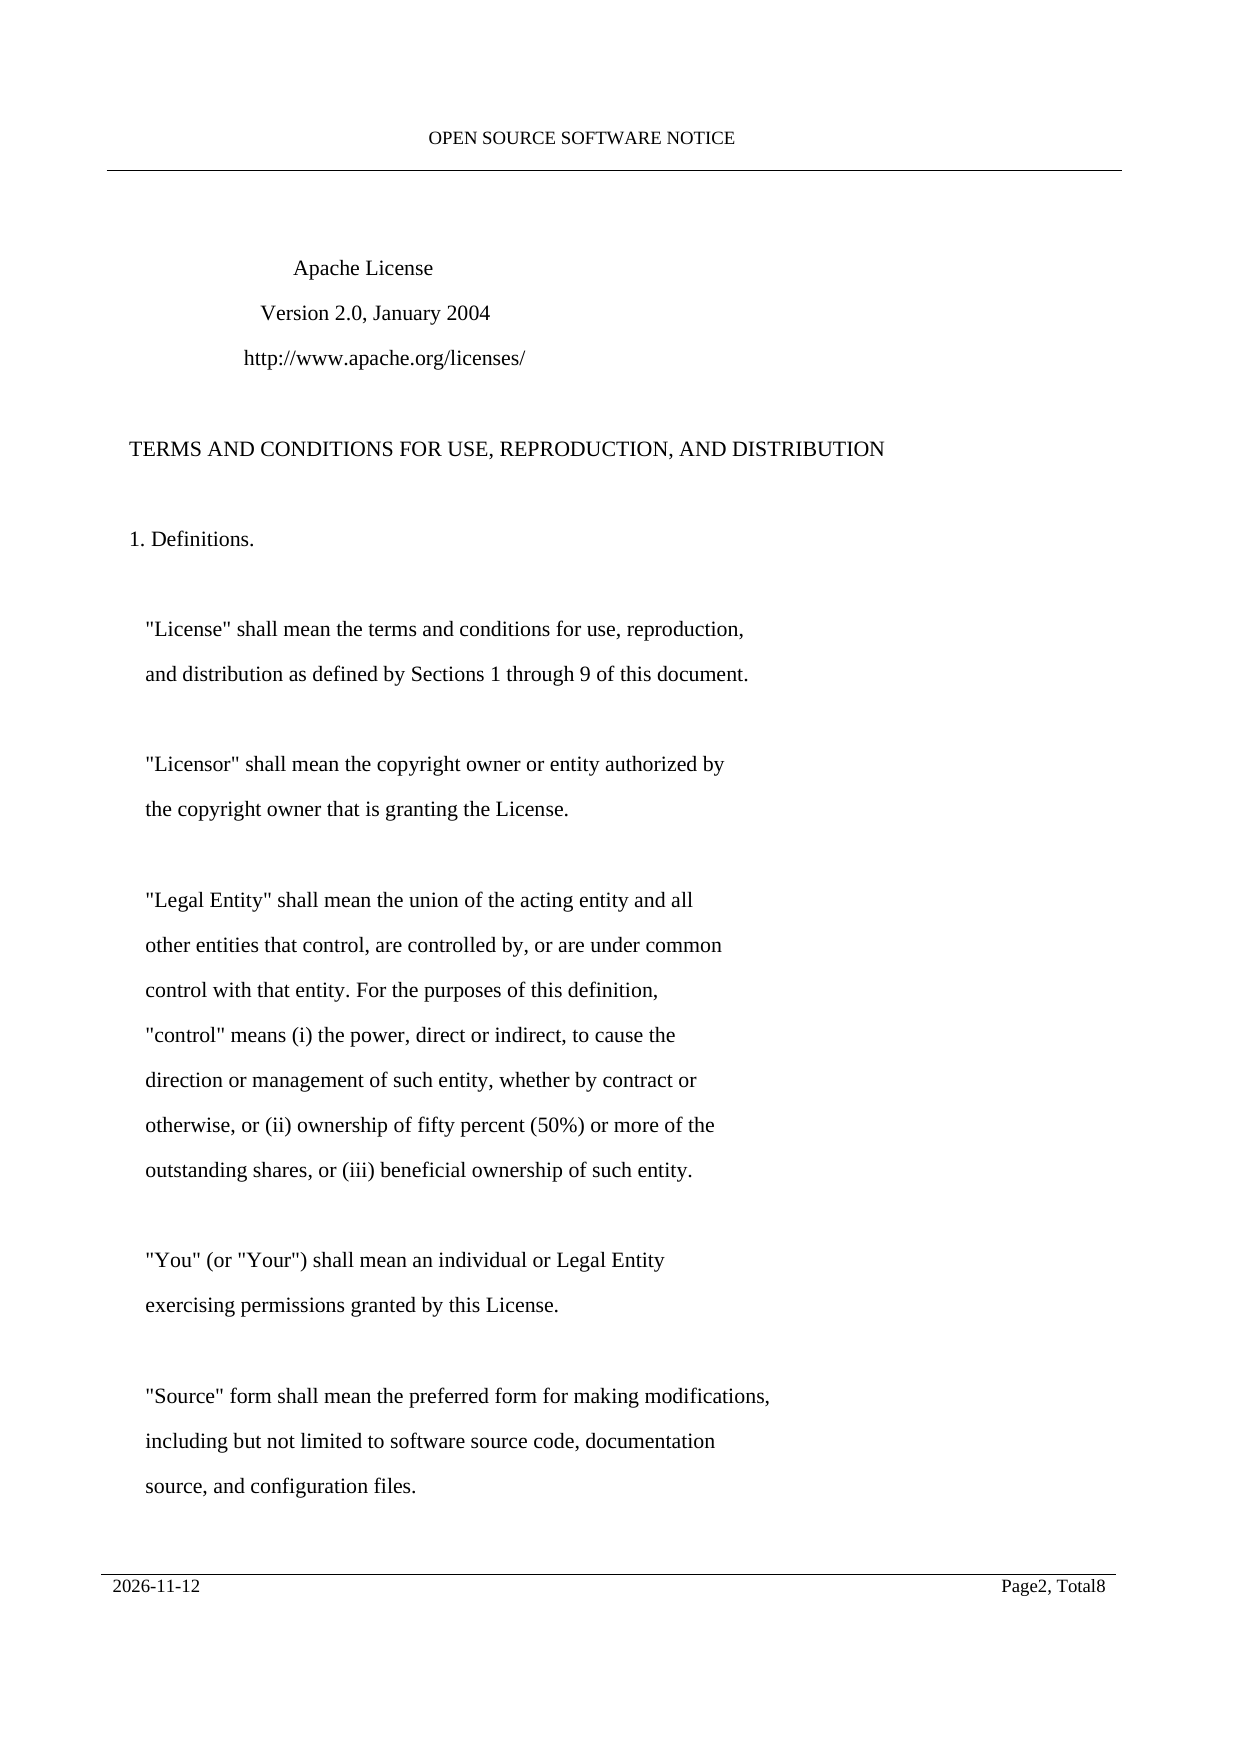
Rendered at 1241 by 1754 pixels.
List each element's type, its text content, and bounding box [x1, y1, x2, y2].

text exercising permissions granted by this License. [112, 1289, 1128, 1321]
text including but not limited to software source code, documentation [112, 1424, 1128, 1457]
text "License" shall mean the terms and conditions for use, reproduction, [112, 612, 1128, 645]
text "Source" form shall mean the preferred form for making modifications, [112, 1379, 1128, 1412]
text 1. Definitions. [112, 522, 1128, 554]
text "Licensor" shall mean the copyright owner or entity authorized by [112, 748, 1128, 780]
text control with that entity. For the purposes of this definition, [112, 973, 1128, 1006]
text outstanding shares, or (iii) beneficial ownership of such entity. [112, 1153, 1128, 1186]
text "control" means (i) the power, direct or indirect, to cause the [112, 1018, 1128, 1051]
text http://www.apache.org/licenses/ [112, 342, 1128, 374]
text source, and configuration files. [112, 1469, 1128, 1502]
text Apache License [112, 251, 1128, 284]
text otherwise, or (ii) ownership of fifty percent (50%) or more of the [112, 1108, 1128, 1141]
text Version 2.0, January 2004 [112, 297, 1128, 329]
text direction or management of such entity, whether by contract or [112, 1063, 1128, 1096]
text other entities that control, are controlled by, or are under common [112, 928, 1128, 961]
text the copyright owner that is granting the License. [112, 793, 1128, 825]
text "Legal Entity" shall mean the union of the acting entity and all [112, 883, 1128, 915]
text TERMS AND CONDITIONS FOR USE, REPRODUCTION, AND DISTRIBUTION [112, 432, 1128, 464]
text "You" (or "Your") shall mean an individual or Legal Entity [112, 1244, 1128, 1276]
text and distribution as defined by Sections 1 through 9 of this document. [112, 657, 1128, 690]
